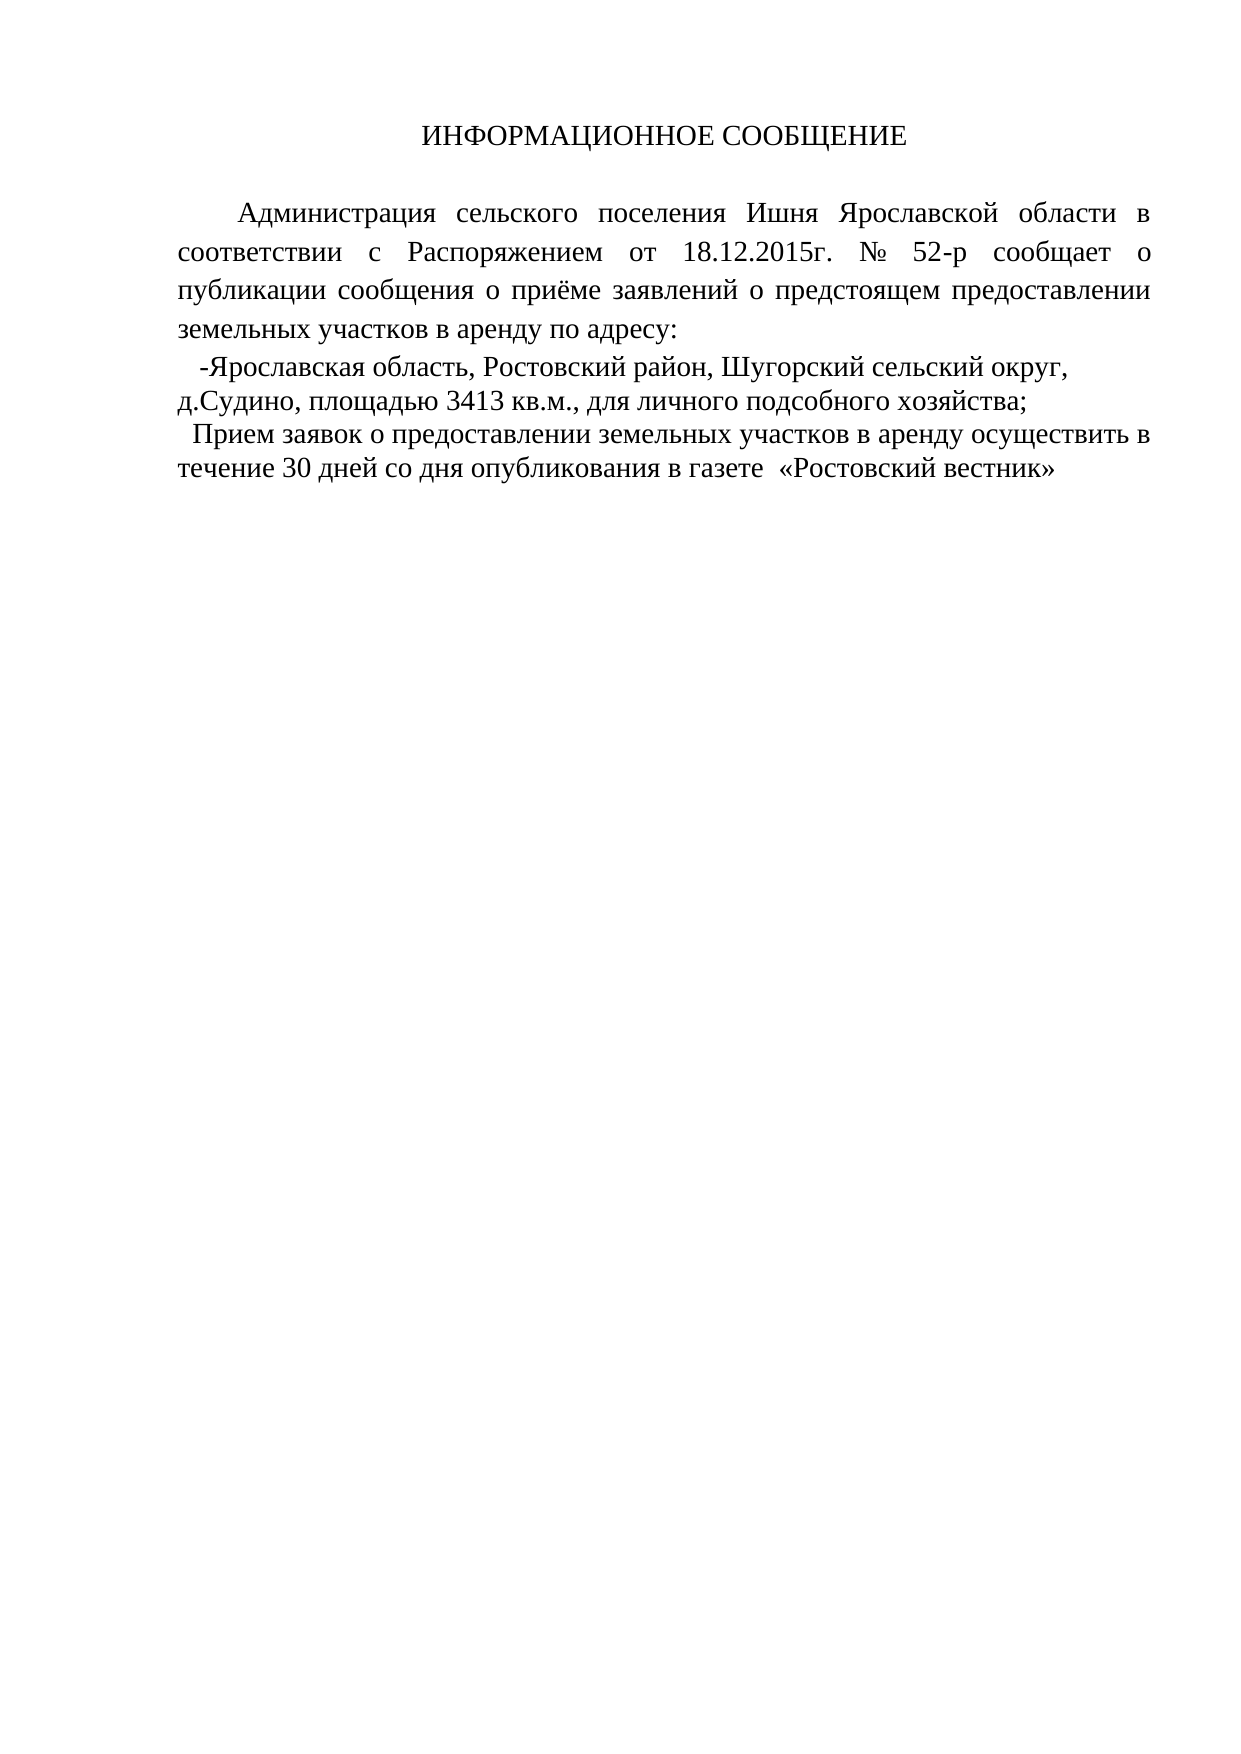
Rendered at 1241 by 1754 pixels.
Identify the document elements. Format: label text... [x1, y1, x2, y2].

text ИНФОРМАЦИОННОЕ СООБЩЕНИЕ [177, 118, 1152, 152]
text Прием заявок о предоставлении земельных участков в аренду осуществить в течение 30 дней со дня опубликования в газете «Ростовский вестник» [177, 416, 1152, 483]
text д.Судино, площадью 3413 кв.м., для личного подсобного хозяйства; [177, 383, 1152, 416]
text Администрация сельского поселения Ишня Ярославской области в соответствии с Распоряжением от 18.12.2015г. № 52-р сообщает о публикации сообщения о приёме заявлений о предстоящем предоставлении земельных участков в аренду по адресу: [177, 195, 1152, 344]
text -Ярославская область, Ростовский район, Шугорский сельский округ, [177, 349, 1152, 383]
